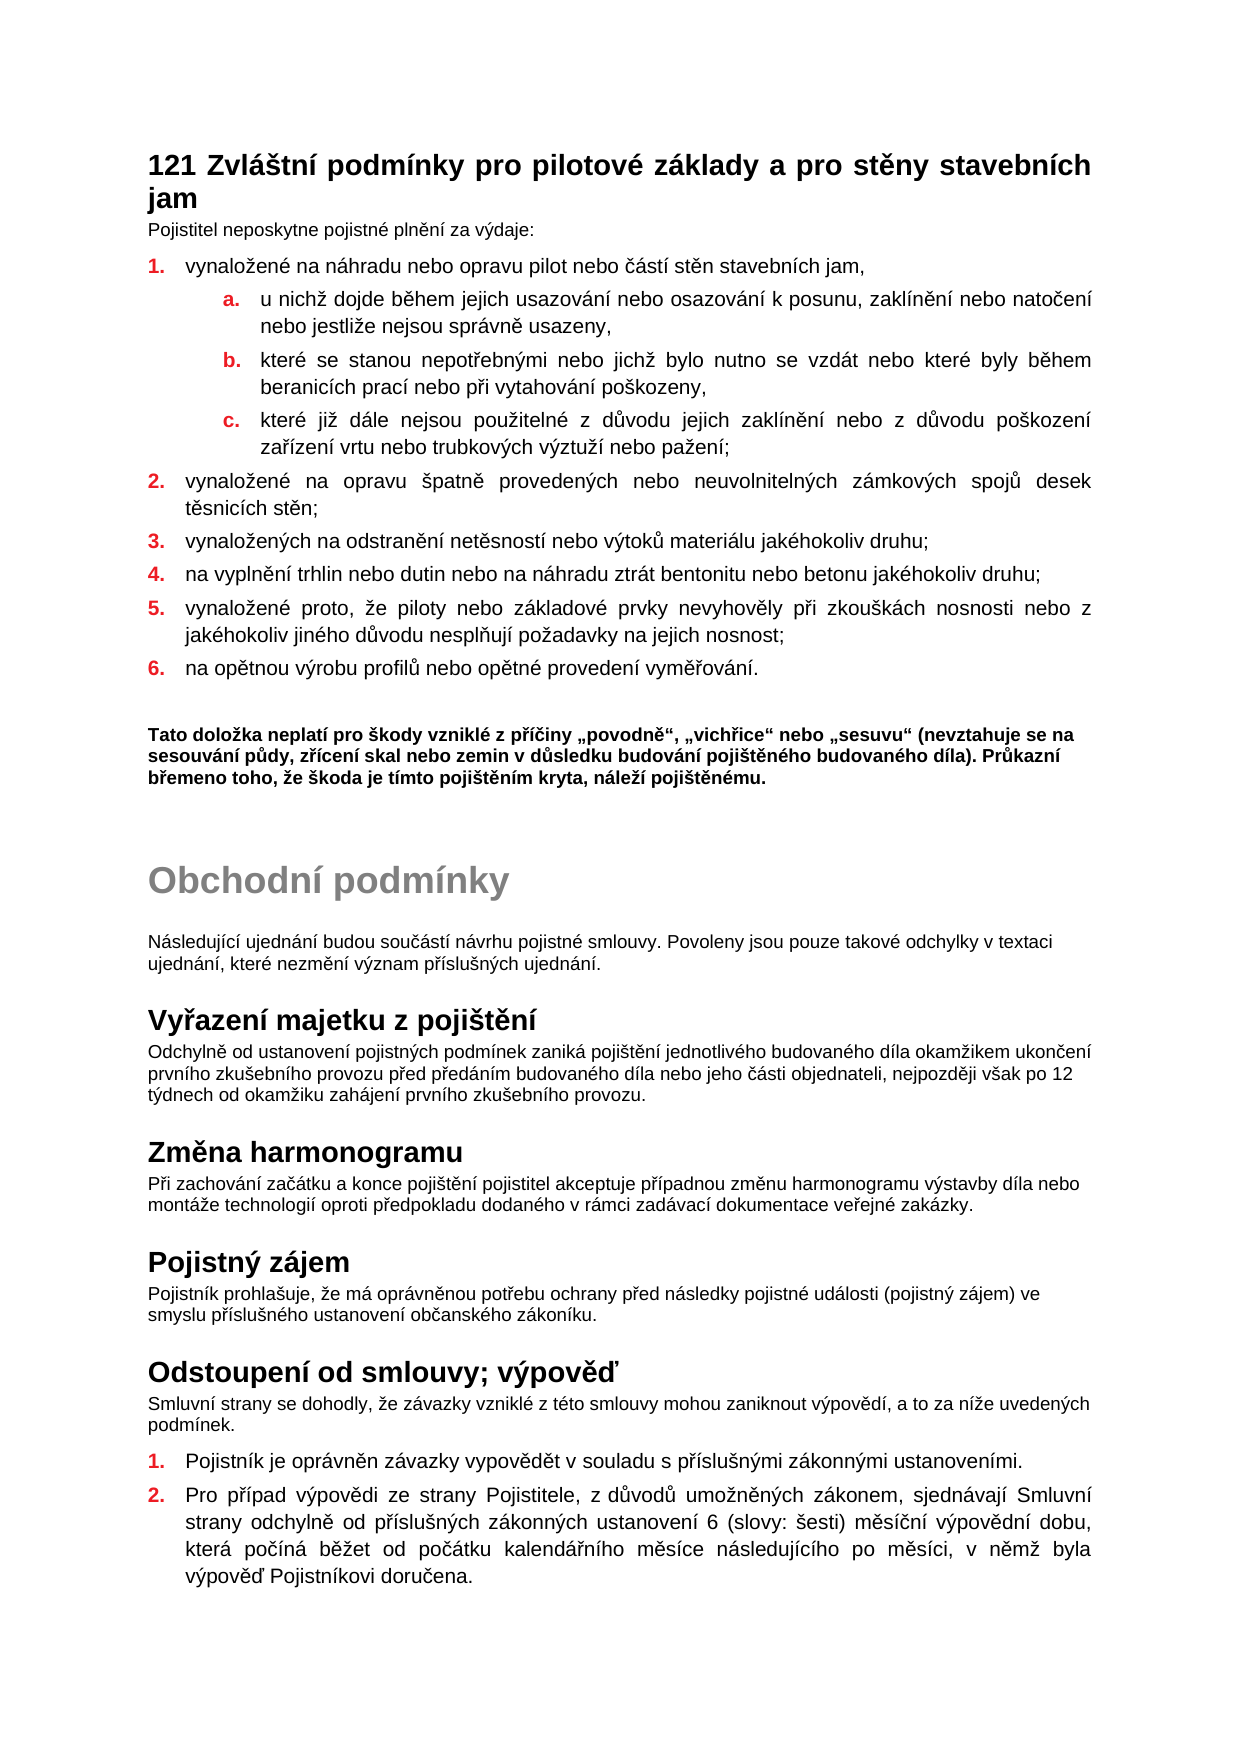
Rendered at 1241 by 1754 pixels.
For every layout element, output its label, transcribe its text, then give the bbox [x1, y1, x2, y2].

text Při zachování začátku a konce pojištění pojistitel akceptuje případnou změnu harmonogramu výstavby díla nebo montáže technologií oproti předpokladu dodaného v rámci zadávací dokumentace veřejné zakázky. [148, 1172, 1093, 1216]
text Pojistník prohlašuje, že má oprávněnou potřebu ochrany před následky pojistné události (pojistný zájem) ve smyslu příslušného ustanovení občanského zákoníku. [148, 1282, 1093, 1326]
list u nichž dojde během jejich usazování nebo osazování k posunu, zaklínění nebo natočení nebo jestliže nejsou správně usazeny, [223, 284, 1093, 338]
subtitle Vyřazení majetku z pojištění [148, 1003, 1093, 1037]
list na vyplnění trhlin nebo dutin nebo na náhradu ztrát bentonitu nebo betonu jakéhokoliv druhu; [148, 559, 1093, 586]
text Pojistitel neposkytne pojistné plnění za výdaje: [148, 219, 1093, 240]
list které již dále nejsou použitelné z důvodu jejich zaklínění nebo z důvodu poškození zařízení vrtu nebo trubkových výztuží nebo pažení; [223, 405, 1093, 459]
list Pojistník je oprávněn závazky vypovědět v souladu s příslušnými zákonnými ustanoveními. [148, 1446, 1093, 1473]
subtitle Odstoupení od smlouvy; výpověď [148, 1355, 1093, 1388]
list vynaložené na opravu špatně provedených nebo neuvolnitelných zámkových spojů desek těsnicích stěn; [148, 465, 1093, 519]
text Tato doložka neplatí pro škody vzniklé z příčiny „povodně“, „vichřice“ nebo „sesuvu“ (nevztahuje se na sesouvání půdy, zřícení skal nebo zemin v důsledku budování pojištěného budovaného díla). Průkazní břemeno toho, že škoda je tímto pojištěním kryta, náleží pojištěnému. [148, 724, 1093, 788]
list vynaložených na odstranění netěsností nebo výtoků materiálu jakéhokoliv druhu; [148, 526, 1093, 553]
list Pro případ výpovědi ze strany Pojistitele, z důvodů umožněných zákonem, sjednávají Smluvní strany odchylně od příslušných zákonných ustanovení 6 (slovy: šesti) měsíční výpovědní dobu, která počíná běžet od počátku kalendářního měsíce následujícího po měsíci, v němž byla výpověď Pojistníkovi doručena. [148, 1479, 1093, 1588]
text Smluvní strany se dohodly, že závazky vzniklé z této smlouvy mohou zaniknout výpovědí, a to za níže uvedených podmínek. [148, 1392, 1093, 1436]
list na opětnou výrobu profilů nebo opětné provedení vyměřování. [148, 653, 1093, 680]
subtitle Změna harmonogramu [148, 1135, 1093, 1168]
text Odchylně od ustanovení pojistných podmínek zaniká pojištění jednotlivého budovaného díla okamžikem ukončení prvního zkušebního provozu před předáním budovaného díla nebo jeho části objednateli, nejpozději však po 12 týdnech od okamžiku zahájení prvního zkušebního provozu. [148, 1041, 1093, 1106]
list vynaložené na náhradu nebo opravu pilot nebo částí stěn stavebních jam, [148, 251, 1093, 278]
text Následující ujednání budou součástí návrhu pojistné smlouvy. Povoleny jsou pouze takové odchylky v textaci ujednání, které nezmění význam příslušných ujednání. [148, 931, 1093, 974]
subtitle Pojistný zájem [148, 1245, 1093, 1278]
list vynaložené proto, že piloty nebo základové prvky nevyhověly při zkouškách nosnosti nebo z jakéhokoliv jiného důvodu nesplňují požadavky na jejich nosnost; [148, 592, 1093, 647]
subtitle Obchodní podmínky [148, 859, 1093, 902]
subtitle 121 Zvláštní podmínky pro pilotové základy a pro stěny stavebních jam [148, 148, 1093, 215]
list které se stanou nepotřebnými nebo jichž bylo nutno se vzdát nebo které byly během beranicích prací nebo při vytahování poškozeny, [223, 344, 1093, 399]
